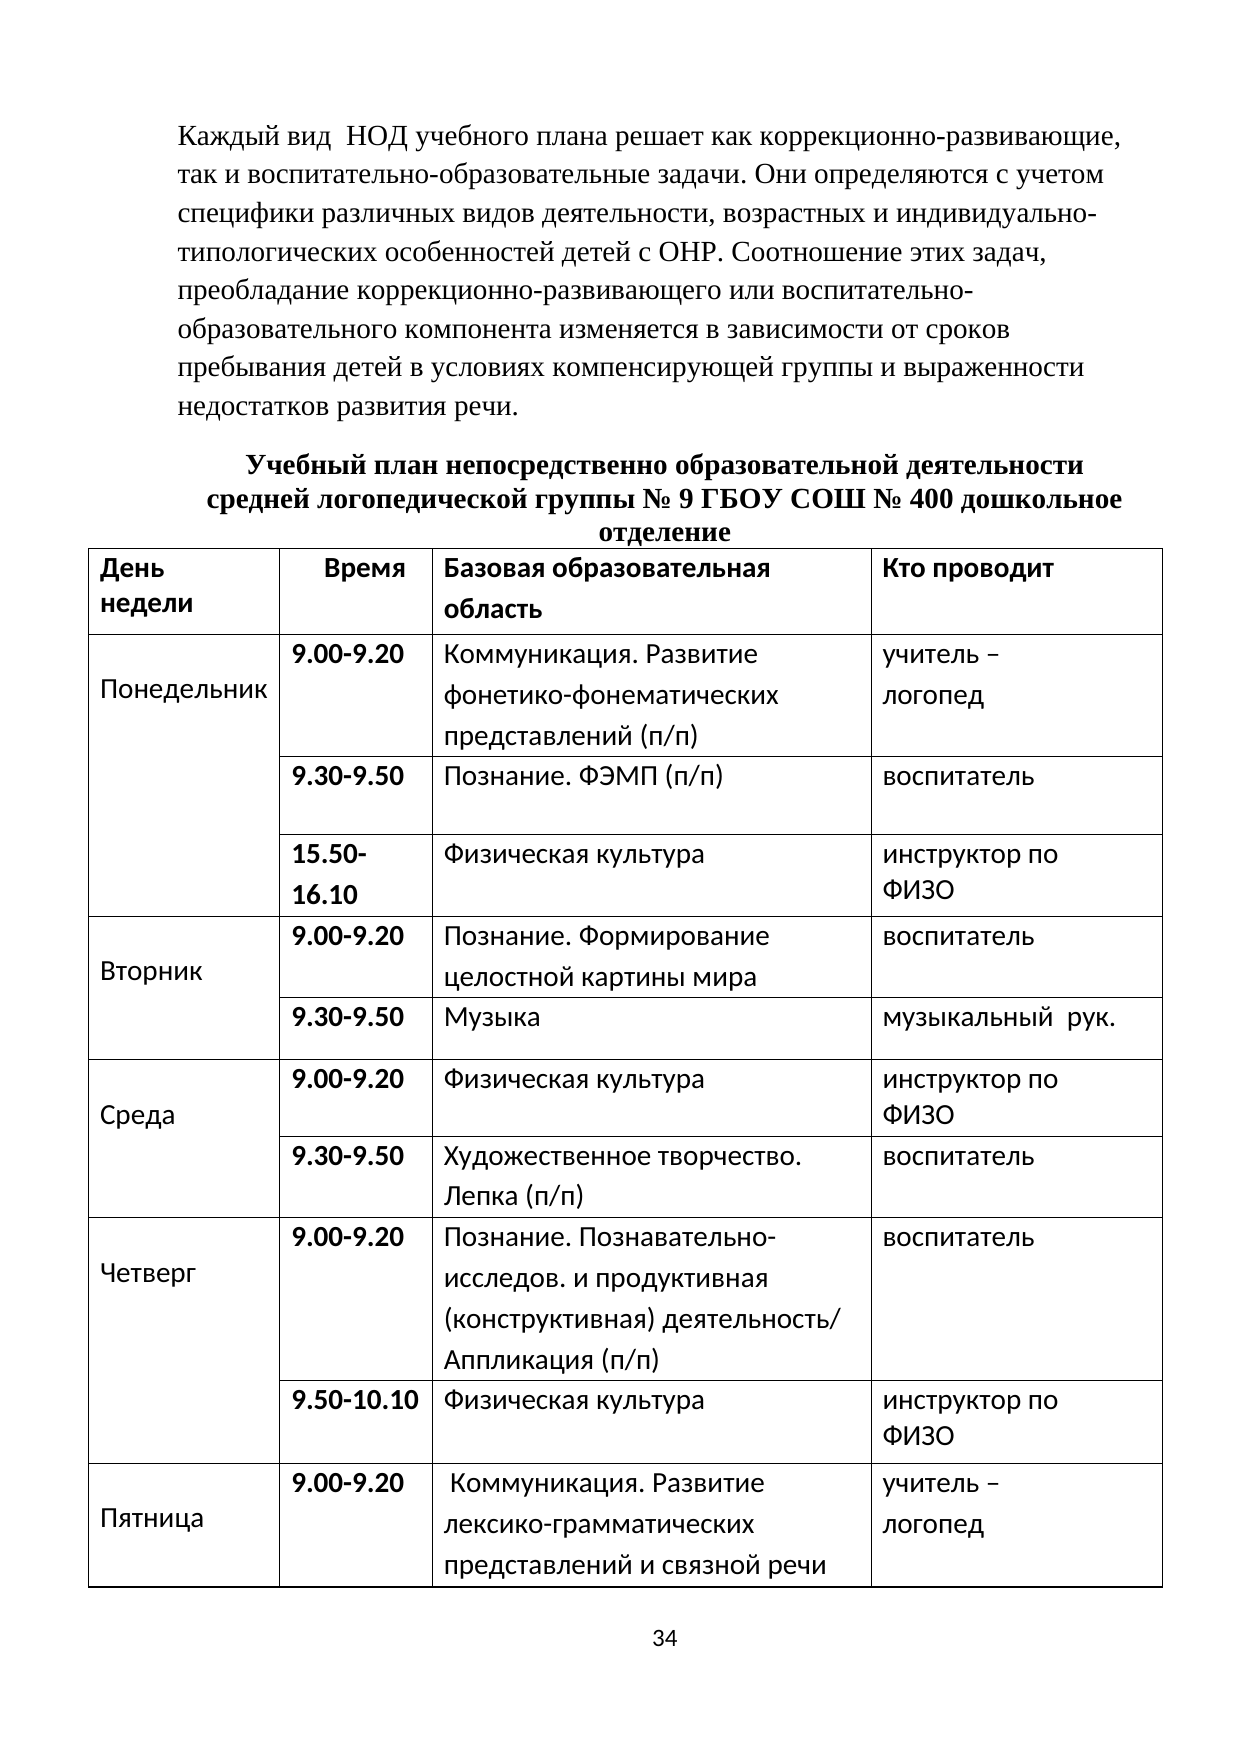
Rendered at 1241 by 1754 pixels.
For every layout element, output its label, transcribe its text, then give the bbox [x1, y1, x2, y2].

table_cell 15.50-16.10 [280, 835, 432, 916]
table_header Базовая образовательная область [433, 549, 871, 634]
table_cell Физическая культура [433, 1381, 871, 1463]
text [177, 118, 1152, 421]
table_cell инструктор по ФИЗО [872, 835, 1162, 916]
table_cell Познание. ФЭМП (п/п) [433, 757, 871, 834]
table_cell Физическая культура [433, 1060, 871, 1136]
table_header День недели [89, 549, 279, 634]
table_cell Вторник [89, 917, 279, 1059]
table_cell 9.50-10.10 [280, 1381, 432, 1463]
table_cell воспитатель [872, 1218, 1162, 1380]
table_cell 9.00-9.20 [280, 917, 432, 997]
table_cell Коммуникация. Развитие фонетико-фонематических представлений (п/п) [433, 635, 871, 756]
table_cell Физическая культура [433, 835, 871, 916]
table_cell Познание. Познавательно-исследов. и продуктивная (конструктивная) деятельность/ Аппликация (п/п) [433, 1218, 871, 1380]
table_cell Пятница [89, 1464, 279, 1586]
table_cell инструктор по ФИЗО [872, 1381, 1162, 1463]
table_cell 9.00-9.20 [280, 1464, 432, 1586]
table_cell 9.30-9.50 [280, 757, 432, 834]
table_cell учитель – логопед [872, 635, 1162, 756]
table_cell 9.00-9.20 [280, 1218, 432, 1380]
table_cell инструктор по ФИЗО [872, 1060, 1162, 1136]
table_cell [433, 1464, 871, 1586]
table_cell Художественное творчество. Лепка (п/п) [433, 1137, 871, 1217]
table_cell воспитатель [872, 917, 1162, 997]
table_cell воспитатель [872, 1137, 1162, 1217]
table_cell Познание. Формирование целостной картины мира [433, 917, 871, 997]
table_cell Музыка [433, 998, 871, 1059]
table_header Время [280, 549, 432, 634]
table_cell Четверг [89, 1218, 279, 1463]
table_cell 9.00-9.20 [280, 635, 432, 756]
table_cell 9.30-9.50 [280, 998, 432, 1059]
table_cell 9.00-9.20 [280, 1060, 432, 1136]
table_cell Понедельник [89, 635, 279, 916]
table_cell учитель – логопед [872, 1464, 1162, 1586]
table_cell 9.30-9.50 [280, 1137, 432, 1217]
text средней логопедической группы № 9 ГБОУ СОШ № 400 дошкольное отделение [177, 481, 1152, 548]
table_cell воспитатель [872, 757, 1162, 834]
table_cell Среда [89, 1060, 279, 1217]
table_header Кто проводит [872, 549, 1162, 634]
table_cell музыкальный рук. [872, 998, 1162, 1059]
text Учебный план непосредственно образовательной деятельности [177, 447, 1152, 481]
